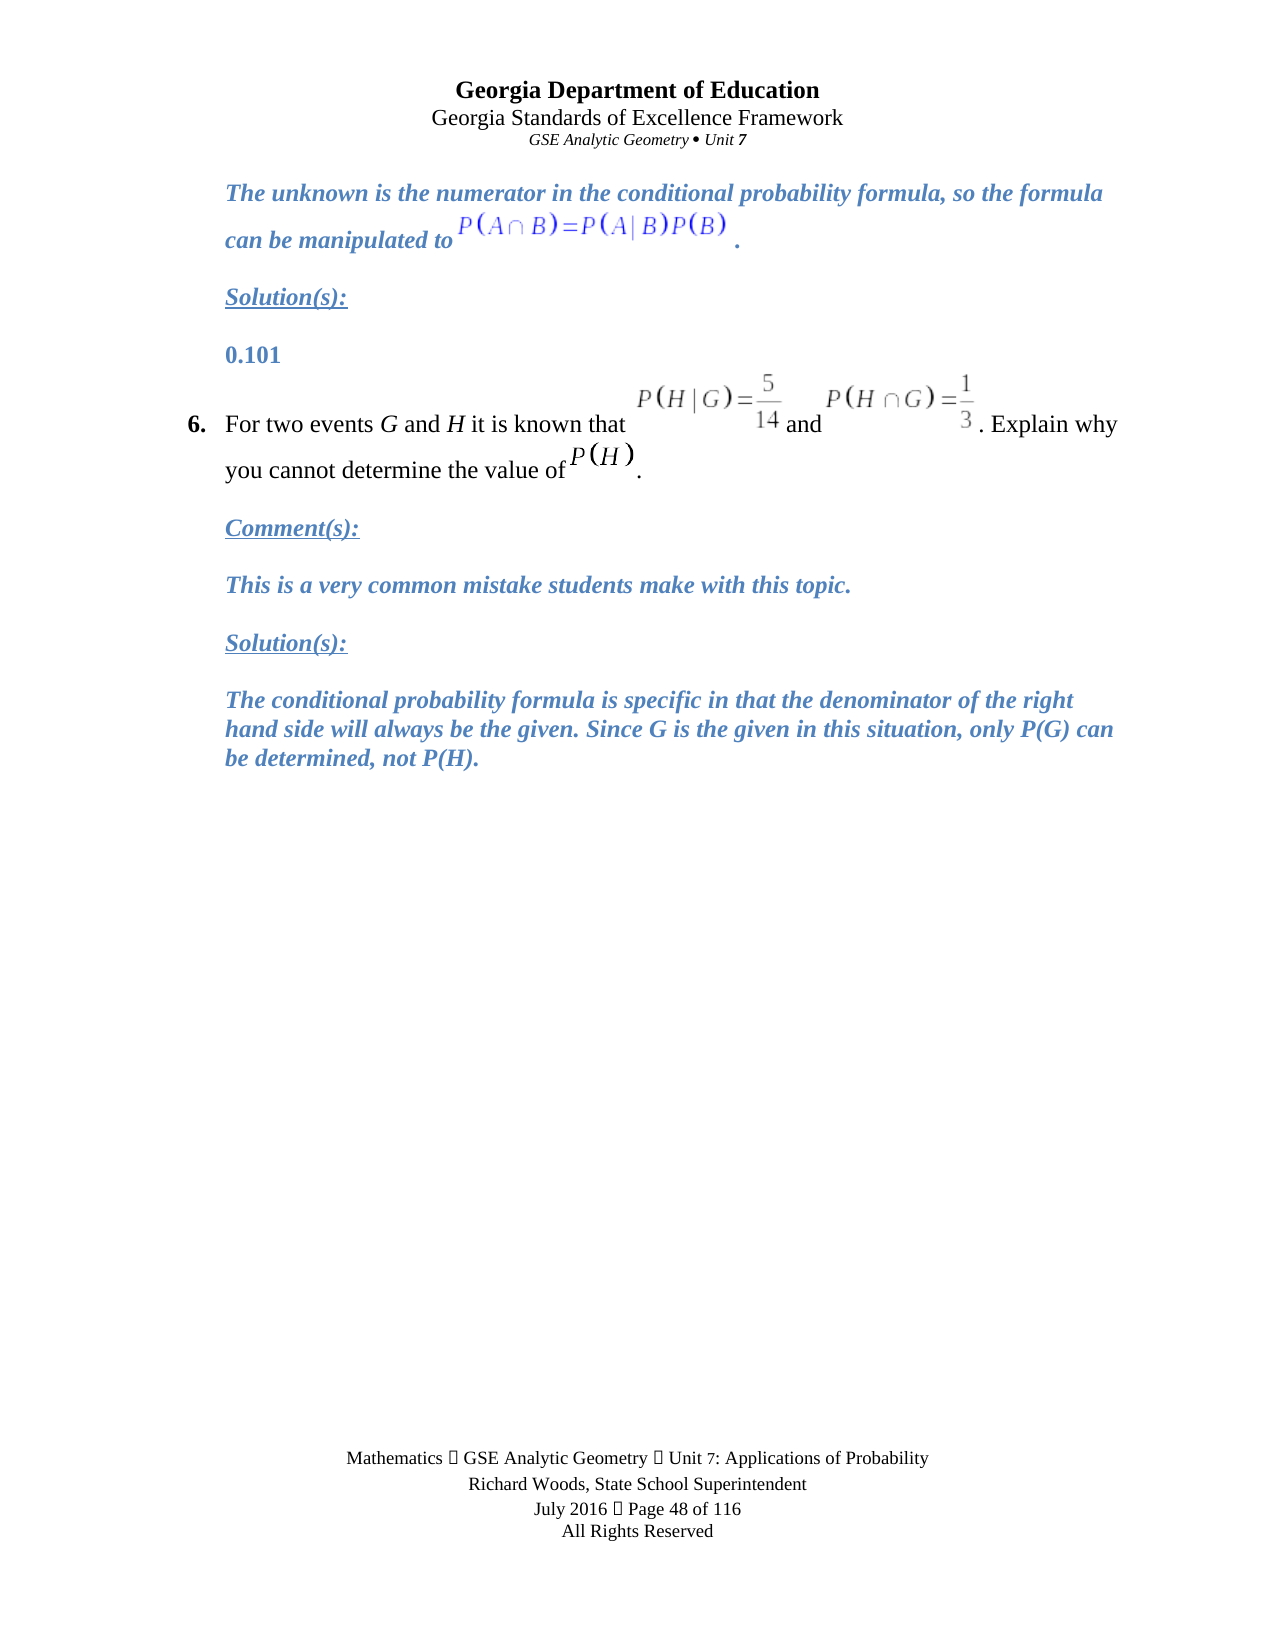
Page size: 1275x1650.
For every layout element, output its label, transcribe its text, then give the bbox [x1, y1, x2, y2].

text Solution(s): [225, 628, 1125, 657]
text This is a very common mistake students make with this topic. [225, 571, 1125, 599]
text The conditional probability formula is specific in that the denominator of the right hand side will always be the given. Since G is the given in this situation, only P(G) can be determined, not P(H). [225, 686, 1125, 772]
text Solution(s): [225, 282, 1125, 311]
text The unknown is the numerator in the conditional probability formula, so the formula can be manipulated to . [225, 178, 1125, 253]
text Comment(s): [225, 513, 1125, 542]
list For two events G and H it is known that and. Explain why you cannot determine the value of. [187, 368, 1125, 484]
text 0.101 [225, 340, 1125, 368]
